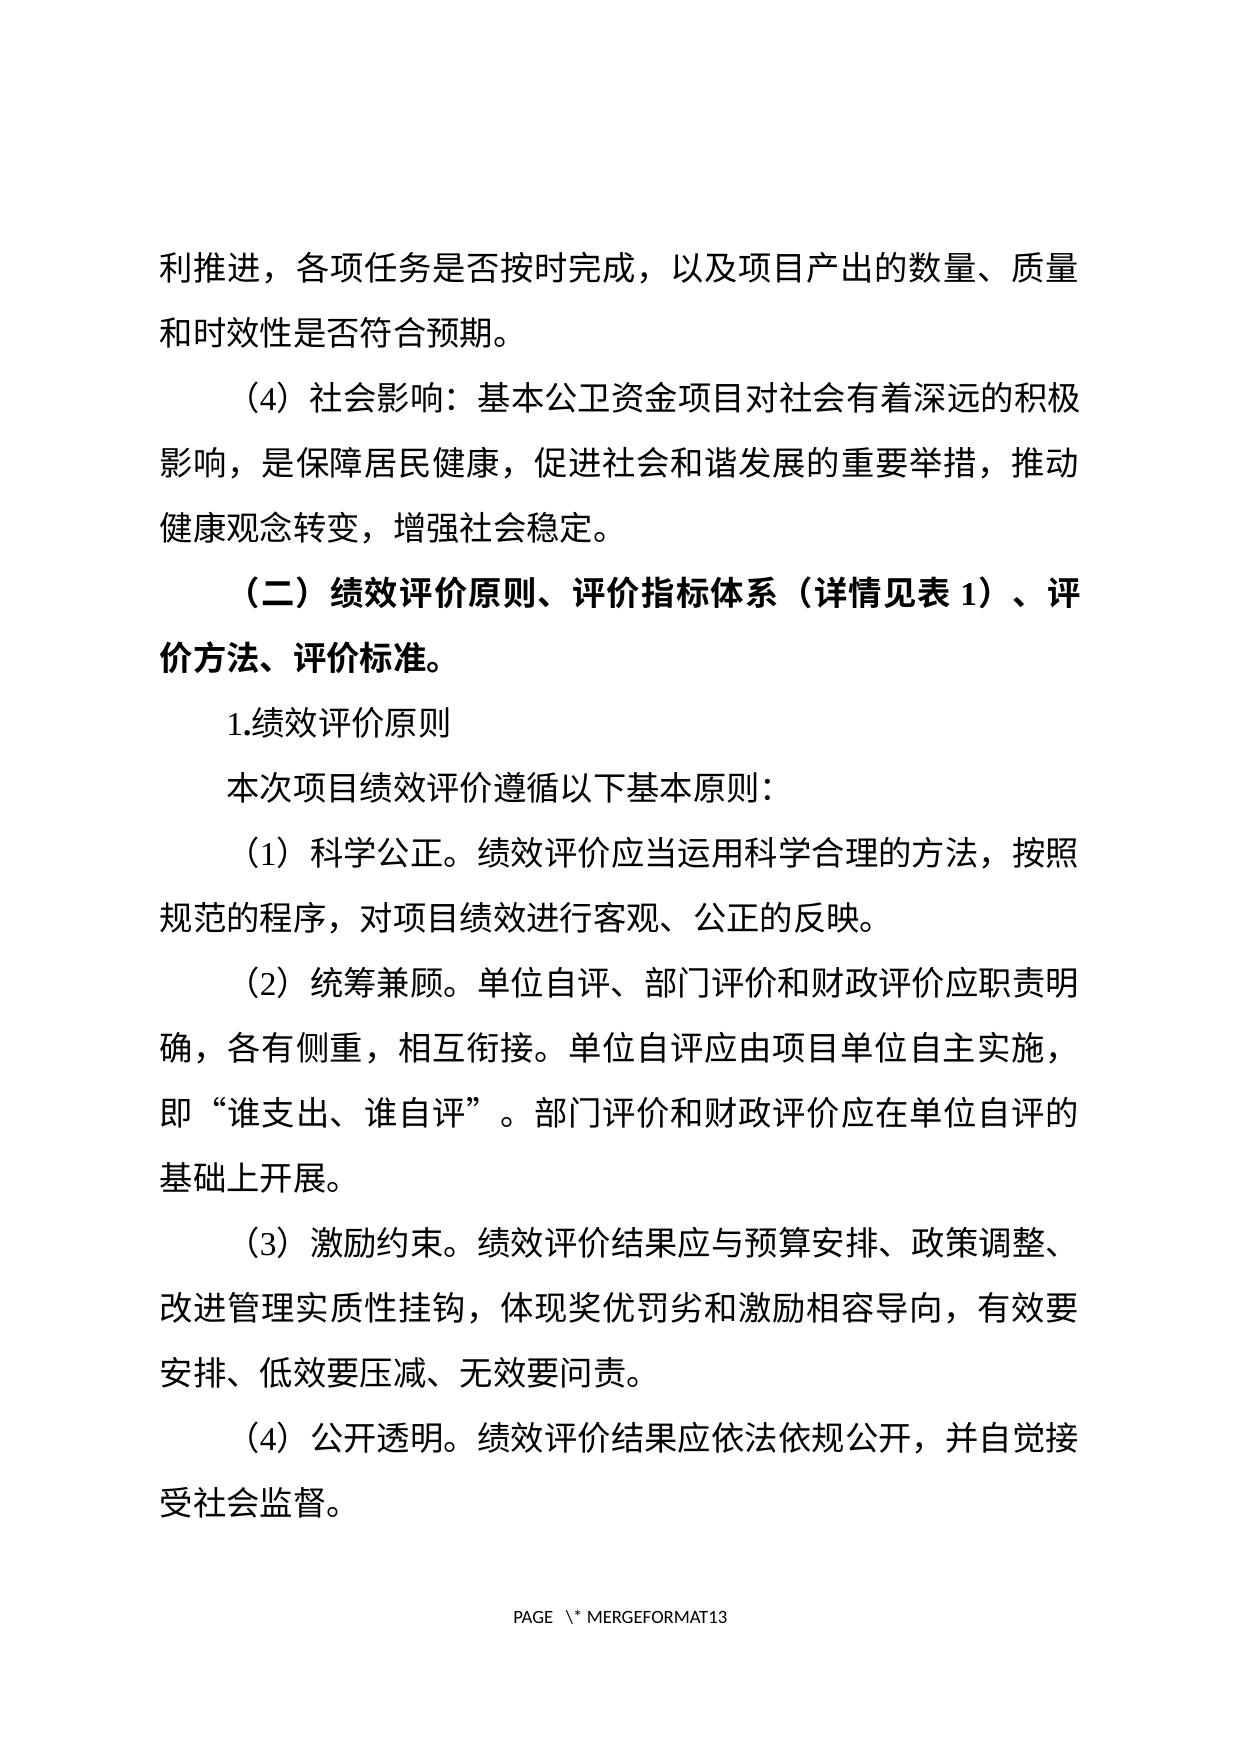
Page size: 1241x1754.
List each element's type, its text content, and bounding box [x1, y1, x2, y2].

title （4）公开透明。绩效评价结果应依法依规公开，并自觉接受社会监督。 [159, 1403, 1081, 1533]
title 社会影响：基本公卫资金项目对社会有着深远的积极影响，是保障居民健康，促进社会和谐发展的重要举措，推动健康观念转变，增强社会稳定。 [159, 363, 1081, 558]
title （1）科学公正。绩效评价应当运用科学合理的方法，按照规范的程序，对项目绩效进行客观、公正的反映。 [159, 818, 1081, 948]
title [159, 233, 1081, 363]
text （二）绩效评价原则、评价指标体系（详情见表1）、评价方法、评价标准。 [159, 558, 1081, 688]
title （3）激励约束。绩效评价结果应与预算安排、政策调整、改进管理实质性挂钩，体现奖优罚劣和激励相容导向，有效要安排、低效要压减、无效要问责。 [159, 1208, 1081, 1403]
text 本次项目绩效评价遵循以下基本原则： [159, 753, 1081, 818]
title 1.绩效评价原则 [159, 688, 1081, 753]
title （2）统筹兼顾。单位自评、部门评价和财政评价应职责明确，各有侧重，相互衔接。单位自评应由项目单位自主实施，即“谁支出、谁自评”。部门评价和财政评价应在单位自评的基础上开展。 [159, 948, 1081, 1208]
